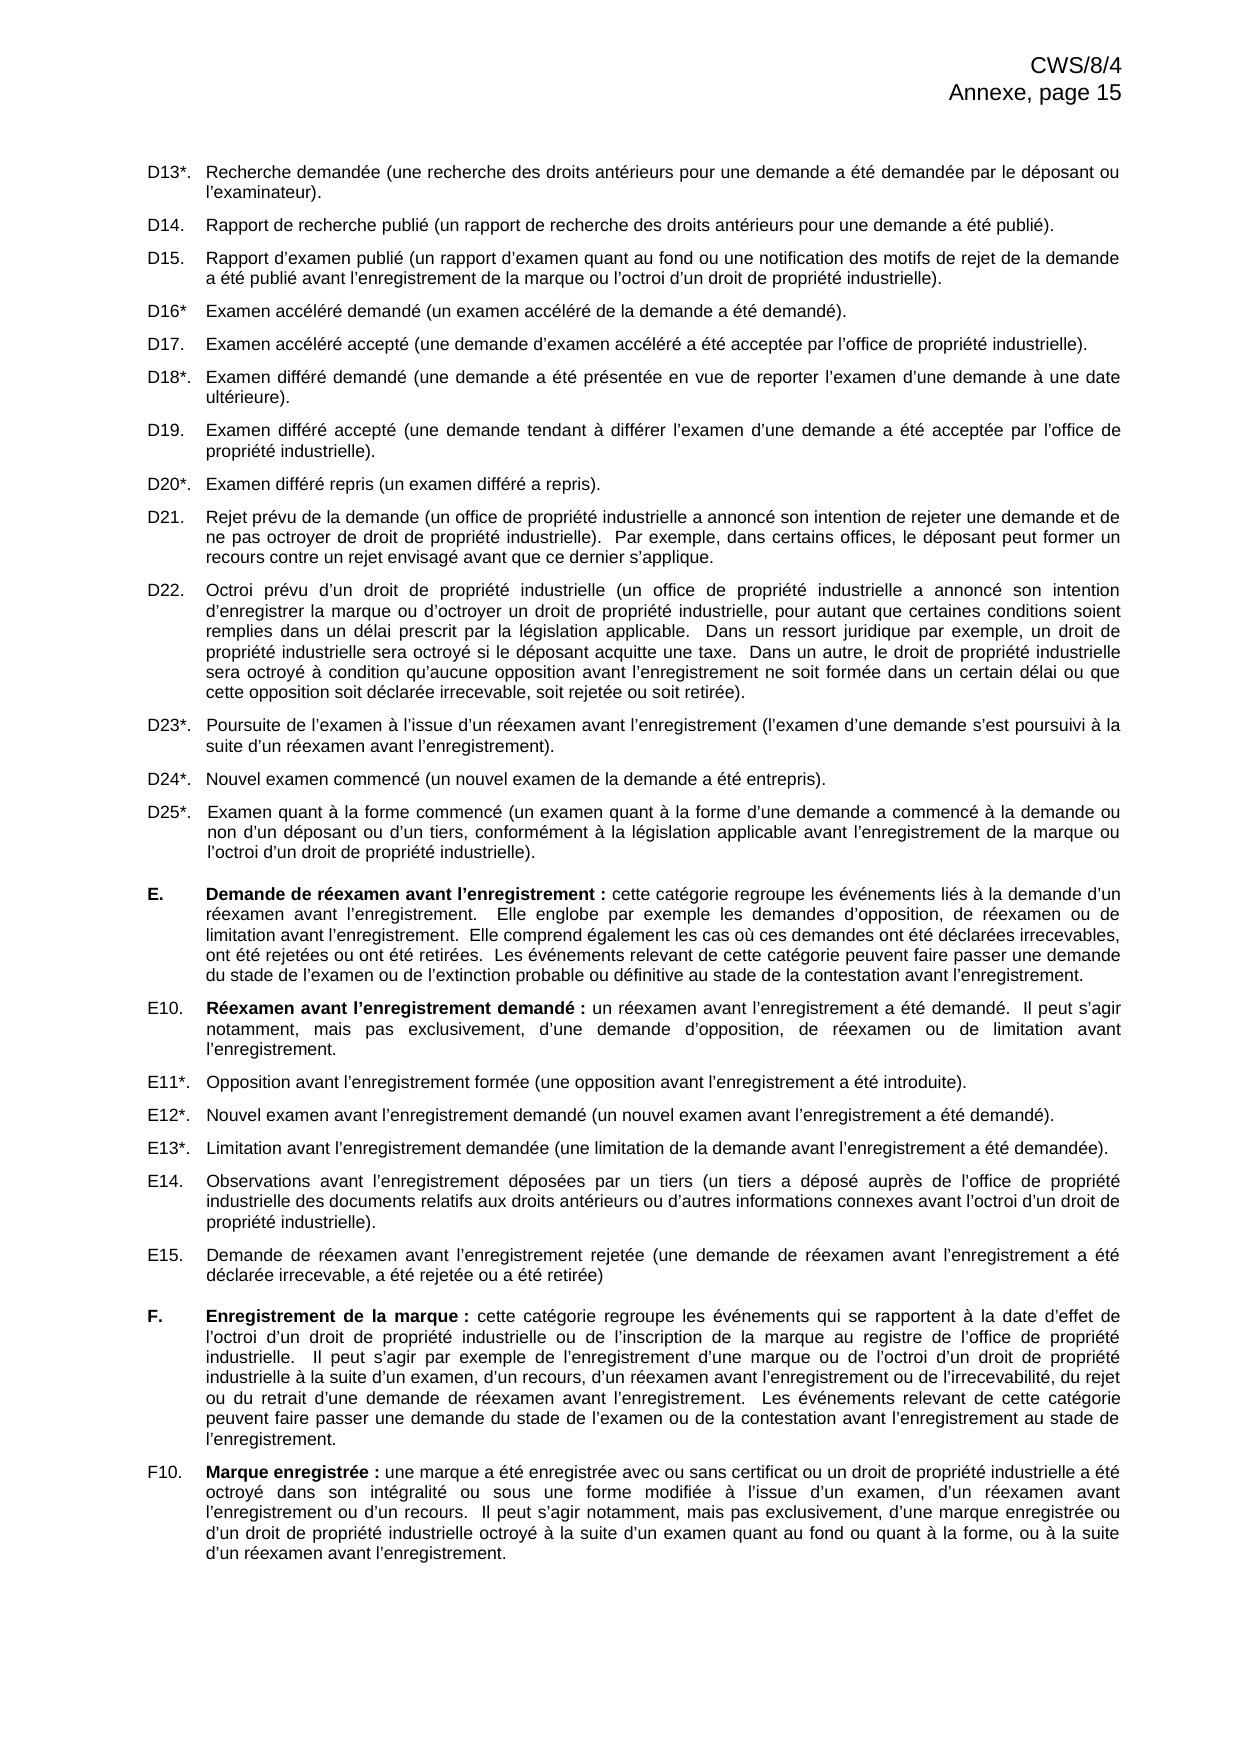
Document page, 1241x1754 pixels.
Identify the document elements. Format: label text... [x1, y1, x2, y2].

text D21. Rejet prévu de la demande (un office de propriété industrielle a annoncé son intention de rejeter une demande et de ne pas octroyer de droit de propriété industrielle). Par exemple, dans certains offices, le déposant peut former un recours contre un rejet envisagé avant que ce dernier s’applique. [147, 506, 1122, 568]
text D23*. Poursuite de l’examen à l’issue d’un réexamen avant l’enregistrement (l’examen d’une demande s’est poursuivi à la suite d’un réexamen avant l’enregistrement). [147, 715, 1122, 756]
text E15. Demande de réexamen avant l’enregistrement rejetée (une demande de réexamen avant l’enregistrement a été déclarée irrecevable, a été rejetée ou a été retirée) [147, 1244, 1122, 1285]
text D22. Octroi prévu d’un droit de propriété industrielle (un office de propriété industrielle a annoncé son intention d’enregistrer la marque ou d’octroyer un droit de propriété industrielle, pour autant que certaines conditions soient remplies dans un délai prescrit par la législation applicable. Dans un ressort juridique par exemple, un droit de propriété industrielle sera octroyé si le déposant acquitte une taxe. Dans un autre, le droit de propriété industrielle sera octroyé à condition qu’aucune opposition avant l’enregistrement ne soit formée dans un certain délai ou que cette opposition soit déclarée irrecevable, soit rejetée ou soit retirée). [147, 580, 1122, 703]
text D14. Rapport de recherche publié (un rapport de recherche des droits antérieurs pour une demande a été publié). [147, 215, 1122, 235]
text D13*. Recherche demandée (une recherche des droits antérieurs pour une demande a été demandée par le déposant ou l’examinateur). [147, 161, 1122, 202]
text D25*. Examen quant à la forme commencé (un examen quant à la forme d’une demande a commencé à la demande ou non d’un déposant ou d’un tiers, conformément à la législation applicable avant l’enregistrement de la marque ou l’octroi d’un droit de propriété industrielle). [147, 801, 1122, 863]
text E10. Réexamen avant l’enregistrement demandé : un réexamen avant l’enregistrement a été demandé. Il peut s’agir notamment, mais pas exclusivement, d’une demande d’opposition, de réexamen ou de limitation avant l’enregistrement. [147, 998, 1122, 1059]
text D16* Examen accéléré demandé (un examen accéléré de la demande a été demandé). [147, 301, 1122, 321]
text F10. Marque enregistrée : une marque a été enregistrée avec ou sans certificat ou un droit de propriété industrielle a été octroyé dans son intégralité ou sous une forme modifiée à l’issue d’un examen, d’un réexamen avant l’enregistrement ou d’un recours. Il peut s’agir notamment, mais pas exclusivement, d’une marque enregistrée ou d’un droit de propriété industrielle octroyé à la suite d’un examen quant au fond ou quant à la forme, ou à la suite d’un réexamen avant l’enregistrement. [147, 1461, 1122, 1563]
text F. Enregistrement de la marque : cette catégorie regroupe les événements qui se rapportent à la date d’effet de l’octroi d’un droit de propriété industrielle ou de l’inscription de la marque au registre de l’office de propriété industrielle. Il peut s’agir par exemple de l’enregistrement d’une marque ou de l’octroi d’un droit de propriété industrielle à la suite d’un examen, d’un recours, d’un réexamen avant l’enregistrement ou de l’irrecevabilité, du rejet ou du retrait d’une demande de réexamen avant l’enregistrement. Les événements relevant de cette catégorie peuvent faire passer une demande du stade de l’examen ou de la contestation avant l’enregistrement au stade de l’enregistrement. [147, 1306, 1122, 1449]
text E14. Observations avant l’enregistrement déposées par un tiers (un tiers a déposé auprès de l’office de propriété industrielle des documents relatifs aux droits antérieurs ou d’autres informations connexes avant l’octroi d’un droit de propriété industrielle). [147, 1171, 1122, 1232]
text E13*. Limitation avant l’enregistrement demandée (une limitation de la demande avant l’enregistrement a été demandée). [147, 1138, 1122, 1158]
text D24*. Nouvel examen commencé (un nouvel examen de la demande a été entrepris). [147, 768, 1122, 789]
text E11*. Opposition avant l’enregistrement formée (une opposition avant l’enregistrement a été introduite). [147, 1072, 1122, 1092]
text E12*. Nouvel examen avant l’enregistrement demandé (un nouvel examen avant l’enregistrement a été demandé). [147, 1105, 1122, 1125]
text D18*. Examen différé demandé (une demande a été présentée en vue de reporter l’examen d’une demande à une date ultérieure). [147, 367, 1122, 408]
text E. Demande de réexamen avant l’enregistrement : cette catégorie regroupe les événements liés à la demande d’un réexamen avant l’enregistrement. Elle englobe par exemple les demandes d’opposition, de réexamen ou de limitation avant l’enregistrement. Elle comprend également les cas où ces demandes ont été déclarées irrecevables, ont été rejetées ou ont été retirées. Les événements relevant de cette catégorie peuvent faire passer une demande du stade de l’examen ou de l’extinction probable ou définitive au stade de la contestation avant l’enregistrement. [147, 883, 1122, 986]
text D15. Rapport d’examen publié (un rapport d’examen quant au fond ou une notification des motifs de rejet de la demande a été publié avant l’enregistrement de la marque ou l’octroi d’un droit de propriété industrielle). [147, 248, 1122, 288]
text D17. Examen accéléré accepté (une demande d’examen accéléré a été acceptée par l’office de propriété industrielle). [147, 334, 1122, 354]
text D20*. Examen différé repris (un examen différé a repris). [147, 473, 1122, 494]
text D19. Examen différé accepté (une demande tendant à différer l’examen d’une demande a été acceptée par l’office de propriété industrielle). [147, 420, 1122, 461]
